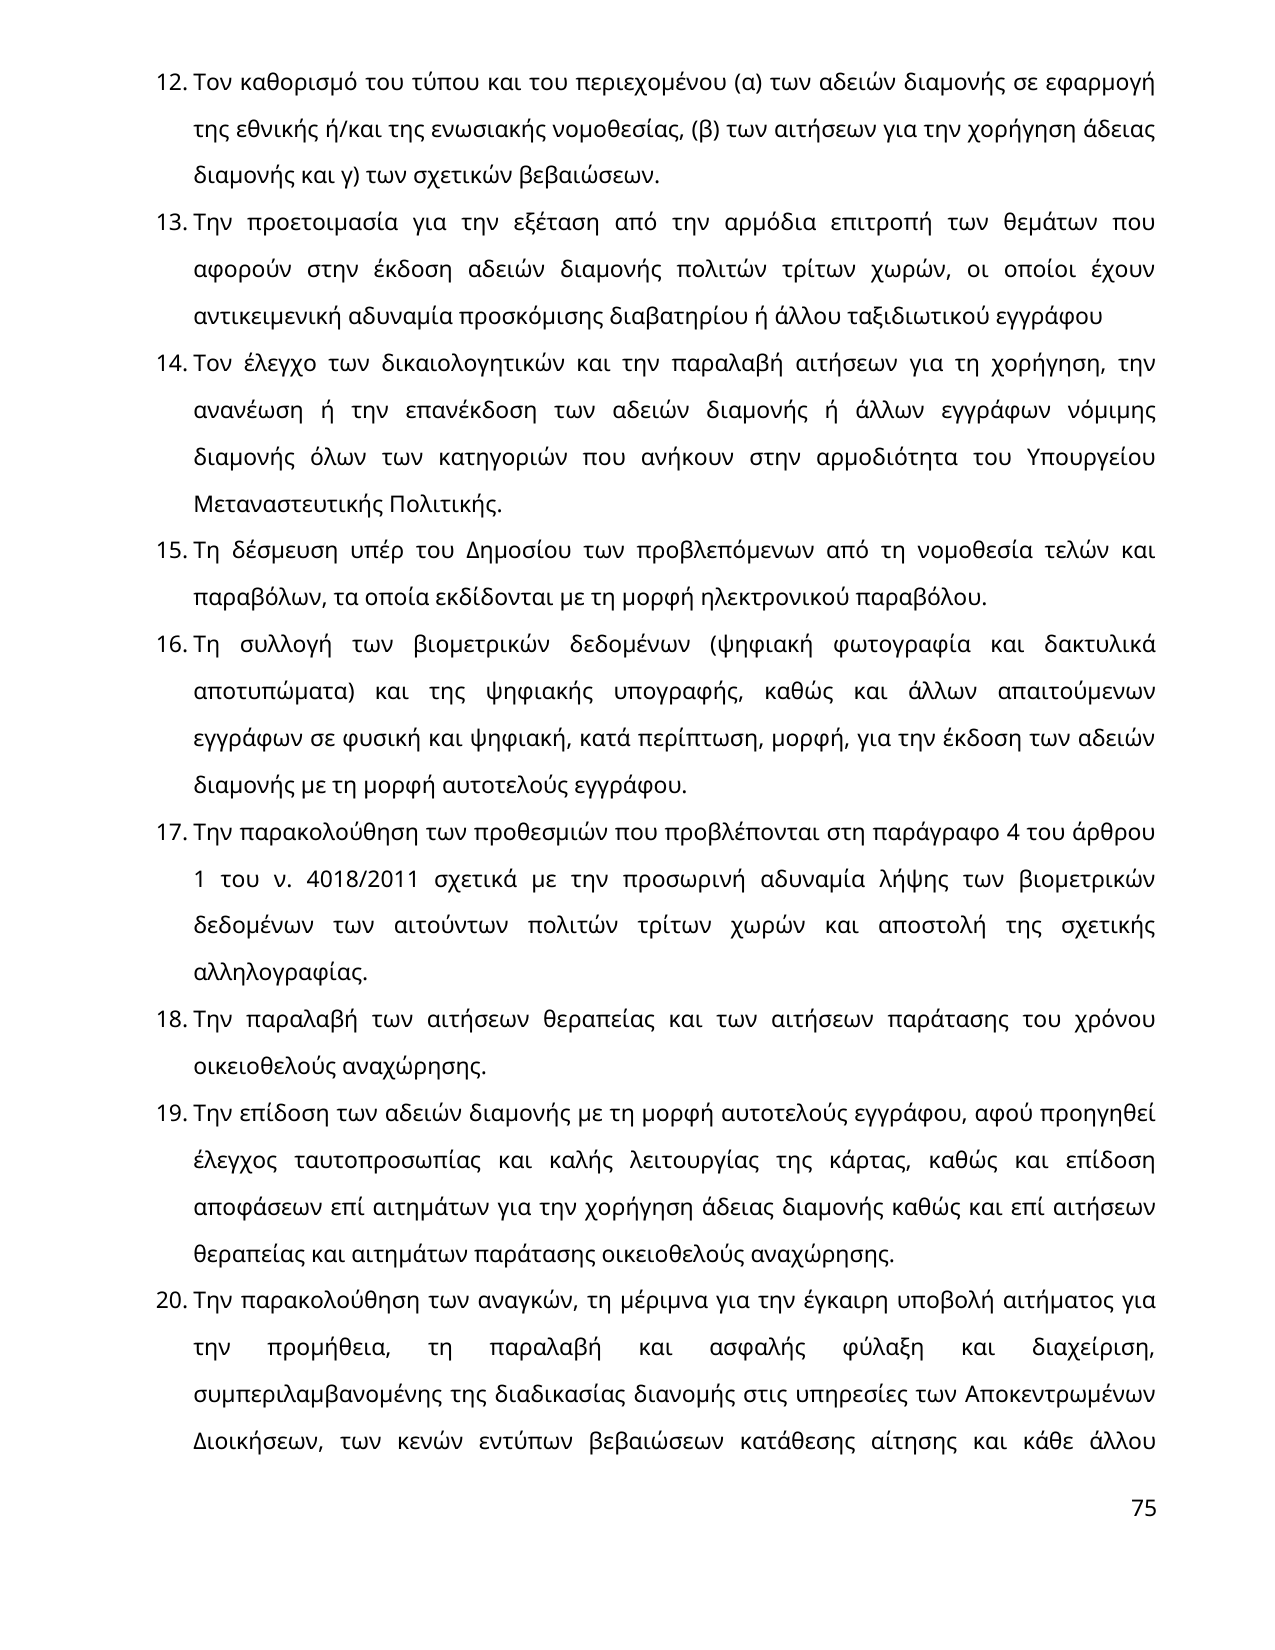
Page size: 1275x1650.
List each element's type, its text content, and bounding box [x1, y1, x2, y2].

list Την παρακολούθηση των προθεσμιών που προβλέπονται στη παράγραφο 4 του άρθρου 1 του ν. 4018/2011 σχετικά με την προσωρινή αδυναμία λήψης των βιομετρικών δεδομένων των αιτούντων πολιτών τρίτων χωρών και αποστολή της σχετικής αλληλογραφίας. [156, 816, 1157, 987]
list Τη συλλογή των βιομετρικών δεδομένων (ψηφιακή φωτογραφία και δακτυλικά αποτυπώματα) και της ψηφιακής υπογραφής, καθώς και άλλων απαιτούμενων εγγράφων σε φυσική και ψηφιακή, κατά περίπτωση, μορφή, για την έκδοση των αδειών διαμονής με τη μορφή αυτοτελούς εγγράφου. [156, 628, 1157, 800]
list Τον έλεγχο των δικαιολογητικών και την παραλαβή αιτήσεων για τη χορήγηση, την ανανέωση ή την επανέκδοση των αδειών διαμονής ή άλλων εγγράφων νόμιμης διαμονής όλων των κατηγοριών που ανήκουν στην αρμοδιότητα του Υπουργείου Μεταναστευτικής Πολιτικής. [156, 347, 1157, 519]
list Την προετοιμασία για την εξέταση από την αρμόδια επιτροπή των θεμάτων που αφορούν στην έκδοση αδειών διαμονής πολιτών τρίτων χωρών, οι οποίοι έχουν αντικειμενική αδυναμία προσκόμισης διαβατηρίου ή άλλου ταξιδιωτικού εγγράφου [156, 206, 1157, 331]
list Τη δέσμευση υπέρ του Δημοσίου των προβλεπόμενων από τη νομοθεσία τελών και παραβόλων, τα οποία εκδίδονται με τη μορφή ηλεκτρονικού παραβόλου. [156, 534, 1157, 612]
list Την παραλαβή των αιτήσεων θεραπείας και των αιτήσεων παράτασης του χρόνου οικειοθελούς αναχώρησης. [156, 1003, 1157, 1081]
list Τον καθορισμό του τύπου και του περιεχομένου (α) των αδειών διαμονής σε εφαρμογή της εθνικής ή/και της ενωσιακής νομοθεσίας, (β) των αιτήσεων για την χορήγηση άδειας διαμονής και γ) των σχετικών βεβαιώσεων. [156, 66, 1157, 191]
list Την επίδοση των αδειών διαμονής με τη μορφή αυτοτελούς εγγράφου, αφού προηγηθεί έλεγχος ταυτοπροσωπίας και καλής λειτουργίας της κάρτας, καθώς και επίδοση αποφάσεων επί αιτημάτων για την χορήγηση άδειας διαμονής καθώς και επί αιτήσεων θεραπείας και αιτημάτων παράτασης οικειοθελούς αναχώρησης. [156, 1097, 1157, 1269]
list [156, 1284, 1157, 1456]
